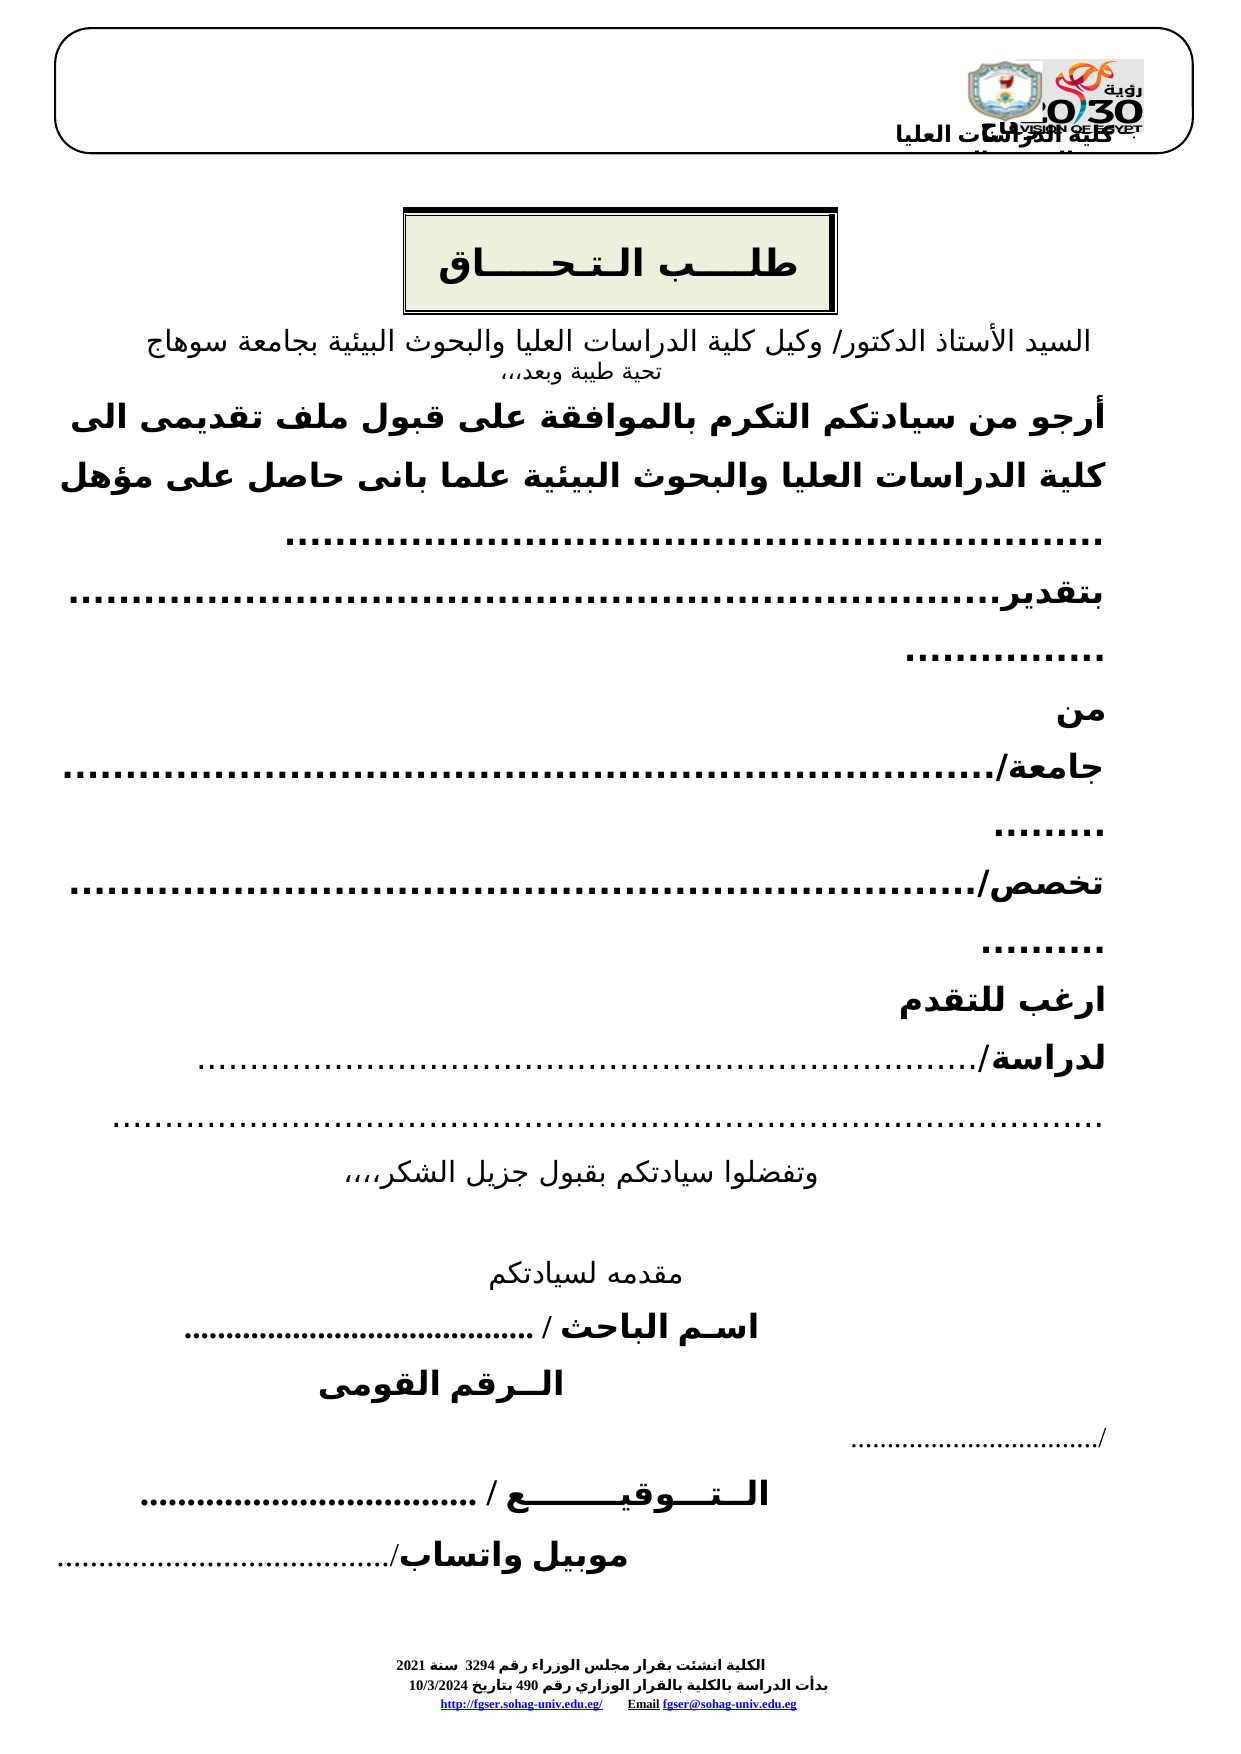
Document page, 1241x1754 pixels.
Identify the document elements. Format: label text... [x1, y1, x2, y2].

list الــرقم القومى /.................................. [56, 1365, 1106, 1453]
list وتفضلوا سيادتكم بقبول جزيل الشكر،،،، [56, 1155, 1106, 1189]
list اسـم الباحث / .......................................... [56, 1307, 1178, 1346]
list بتقدير.......................................................................................... [56, 573, 1106, 670]
list الــتـــوقيــــــــع / .................................... [56, 1470, 1178, 1513]
list .............................................................................................. [56, 1097, 1106, 1136]
picture [1016, 59, 1144, 132]
text السيد الأستاذ الدكتور/ وكيل كلية الدراسات العليا والبحوث البيئية بجامعة سوهاج [56, 324, 1181, 358]
table_header طلــــب الـتـحـــــاق [406, 216, 829, 310]
list أرجو من سيادتكم التكرم بالموافقة على قبول ملف تقديمى الى كلية الدراسات العليا والبحوث البيئية علما بانى حاصل على مؤهل ................................................................. [56, 398, 1106, 553]
list مقدمه لسيادتكم [56, 1256, 1106, 1290]
list ارغب للتقدم لدراسة/.......................................................................... [56, 980, 1106, 1077]
list موبيل واتساب/........................................ [56, 1535, 1178, 1573]
list من جامعة/................................................................................... [56, 689, 1106, 844]
list تخصص/.................................................................................. [56, 864, 1106, 961]
list تحية طيبة وبعد،،، [56, 358, 1106, 385]
